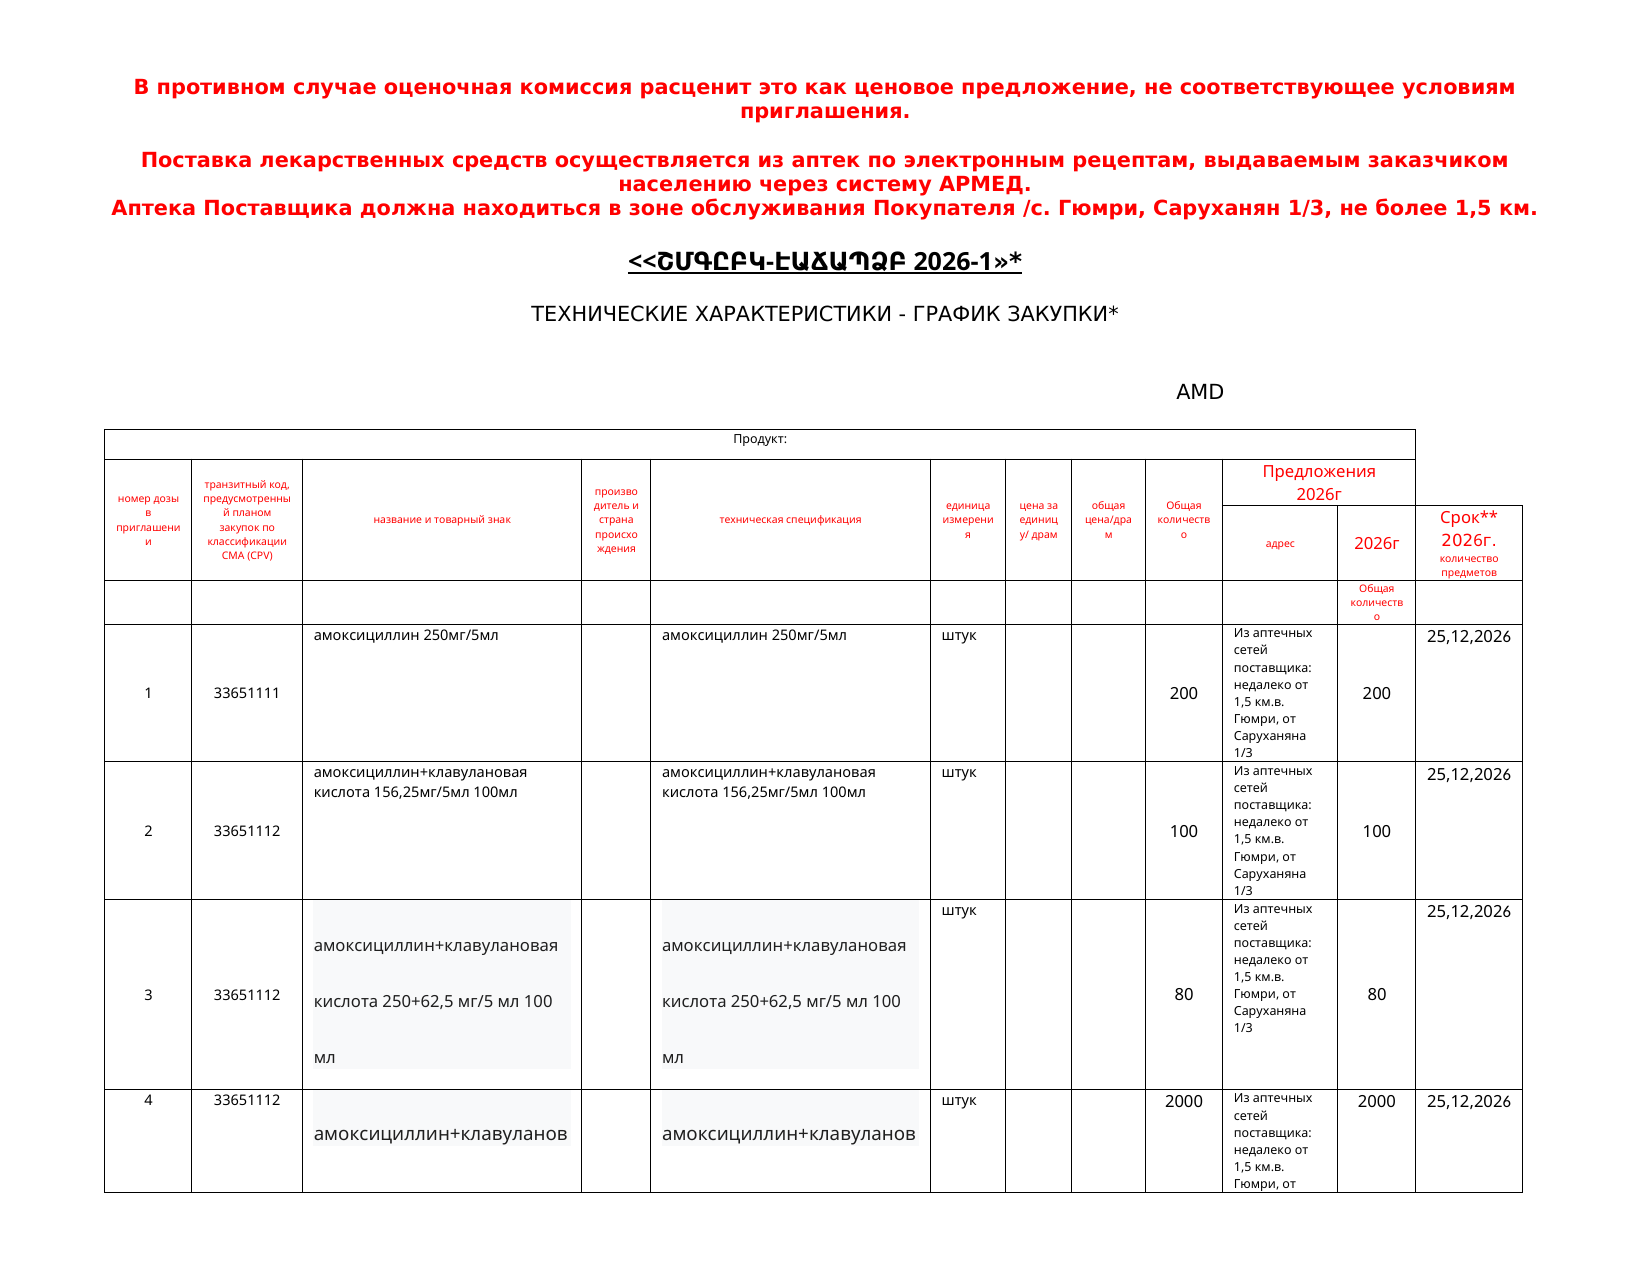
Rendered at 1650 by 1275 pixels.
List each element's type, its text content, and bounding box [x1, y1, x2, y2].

table_cell Из аптечных сетей поставщика: недалеко от 1,5 км.в. Гюмри, от Саруханяна 1/3 [1223, 625, 1337, 761]
table_cell амоксициллин+клавулановая кислота 875 мг+125 мг [651, 1090, 930, 1192]
table_cell 25,12,2026 [1416, 762, 1522, 899]
table_cell общая цена/драм [1072, 460, 1145, 580]
table_cell техническая спецификация [651, 460, 930, 580]
table_cell амоксициллин 250мг/5мл [651, 625, 930, 761]
table_cell 4 [105, 1090, 191, 1192]
table_cell Срок** 2026г. количество предметов [1416, 506, 1522, 580]
table_cell [1072, 1090, 1145, 1192]
table_cell 80 [1146, 900, 1222, 1088]
table_cell цена за единицу/ драм [1006, 460, 1071, 580]
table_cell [1223, 1090, 1337, 1192]
table_cell 25,12,2026 [1416, 625, 1522, 761]
table_cell амоксициллин+клавулановая кислота 250+62,5 мг/5 мл 100 мл [651, 900, 930, 1088]
table_cell [931, 581, 1005, 623]
table_cell транзитный код, предусмотренный планом закупок по классификации CMA (CPV) [192, 460, 302, 580]
table_cell 100 [1338, 762, 1415, 899]
table_cell амоксициллин+клавулановая кислота 156,25мг/5мл 100мл [303, 762, 581, 899]
text Аптека Поставщика должна находиться в зоне обслуживания Покупателя /c. Гюмри, Саруханян 1/3, не более 1,5 км. [75, 196, 1575, 221]
table_cell Предложения 2026г [1223, 460, 1415, 505]
table_cell производитель и страна происхождения [582, 460, 650, 580]
table_cell [192, 581, 302, 623]
table_cell амоксициллин+клавулановая кислота 156,25мг/5мл 100мл [651, 762, 930, 899]
table_cell [1072, 625, 1145, 761]
table_cell 2 [105, 762, 191, 899]
table_cell [1006, 762, 1071, 899]
table_cell [1223, 581, 1337, 623]
table_cell [105, 581, 191, 623]
table_cell [1072, 900, 1145, 1088]
table_cell 33651112 [192, 762, 302, 899]
table_cell 33651112 [192, 1090, 302, 1192]
text <<ՇՄԳԸԲԿ-ԷԱՃԱՊՁԲ 2026-1»* [75, 243, 1575, 278]
text Поставка лекарственных средств осуществляется из аптек по электронным рецептам, выдаваемым заказчиком населению через систему АРМЕД. [75, 148, 1575, 196]
table_cell единица измерения [931, 460, 1005, 580]
table_cell номер дозы в приглашении [105, 460, 191, 580]
table_cell штук [931, 1090, 1005, 1192]
table_cell [582, 1090, 650, 1192]
table_cell Общая количество [1146, 460, 1222, 580]
table_cell [1072, 581, 1145, 623]
table_cell название и товарный знак [303, 460, 581, 580]
text ТЕХНИЧЕСКИЕ ХАРАКТЕРИСТИКИ - ГРАФИК ЗАКУПКИ* [75, 302, 1575, 326]
table_cell [1006, 581, 1071, 623]
table_header Продукт: [105, 430, 1415, 459]
table_cell 200 [1146, 625, 1222, 761]
table_cell Из аптечных сетей поставщика: недалеко от 1,5 км.в. Гюмри, от Саруханяна 1/3 [1223, 762, 1337, 899]
table_cell 33651111 [192, 625, 302, 761]
table_cell [1006, 900, 1071, 1088]
text В противном случае оценочная комиссия расценит это как ценовое предложение, не соответствующее условиям приглашения. [75, 75, 1575, 123]
table_cell 3 [105, 900, 191, 1088]
table_cell 2000 [1146, 1090, 1222, 1192]
table_cell 2026г [1338, 506, 1415, 580]
table_cell штук [931, 900, 1005, 1088]
table_cell [303, 581, 581, 623]
table_cell [651, 581, 930, 623]
table_cell Из аптечных сетей поставщика: недалеко от 1,5 км.в. Гюмри, от Саруханяна 1/3 [1223, 900, 1337, 1088]
table_cell штук [931, 762, 1005, 899]
table_cell [1146, 581, 1222, 623]
table_cell адрес [1223, 506, 1337, 580]
table_cell [1072, 762, 1145, 899]
table_cell [1416, 581, 1522, 623]
text AMD [75, 380, 1575, 404]
table_cell Общая количество [1338, 581, 1415, 623]
table_cell 2000 [1338, 1090, 1415, 1192]
table_cell амоксициллин+клавулановая кислота 250+62,5 мг/5 мл 100 мл [303, 900, 581, 1088]
table_cell штук [931, 625, 1005, 761]
table_cell [582, 900, 650, 1088]
table_cell 100 [1146, 762, 1222, 899]
table_cell амоксициллин 250мг/5мл [303, 625, 581, 761]
table_cell 80 [1338, 900, 1415, 1088]
table_cell 33651112 [192, 900, 302, 1088]
table_cell [582, 762, 650, 899]
table_cell [1006, 1090, 1071, 1192]
table_cell 1 [105, 625, 191, 761]
table_cell 25,12,2026 [1416, 1090, 1522, 1192]
table_cell 25,12,2026 [1416, 900, 1522, 1088]
table_cell [582, 625, 650, 761]
table_cell 200 [1338, 625, 1415, 761]
table_cell [1006, 625, 1071, 761]
table_cell амоксициллин+клавулановая кислота 875 мг+125 мг [303, 1090, 581, 1192]
table_cell [582, 581, 650, 623]
